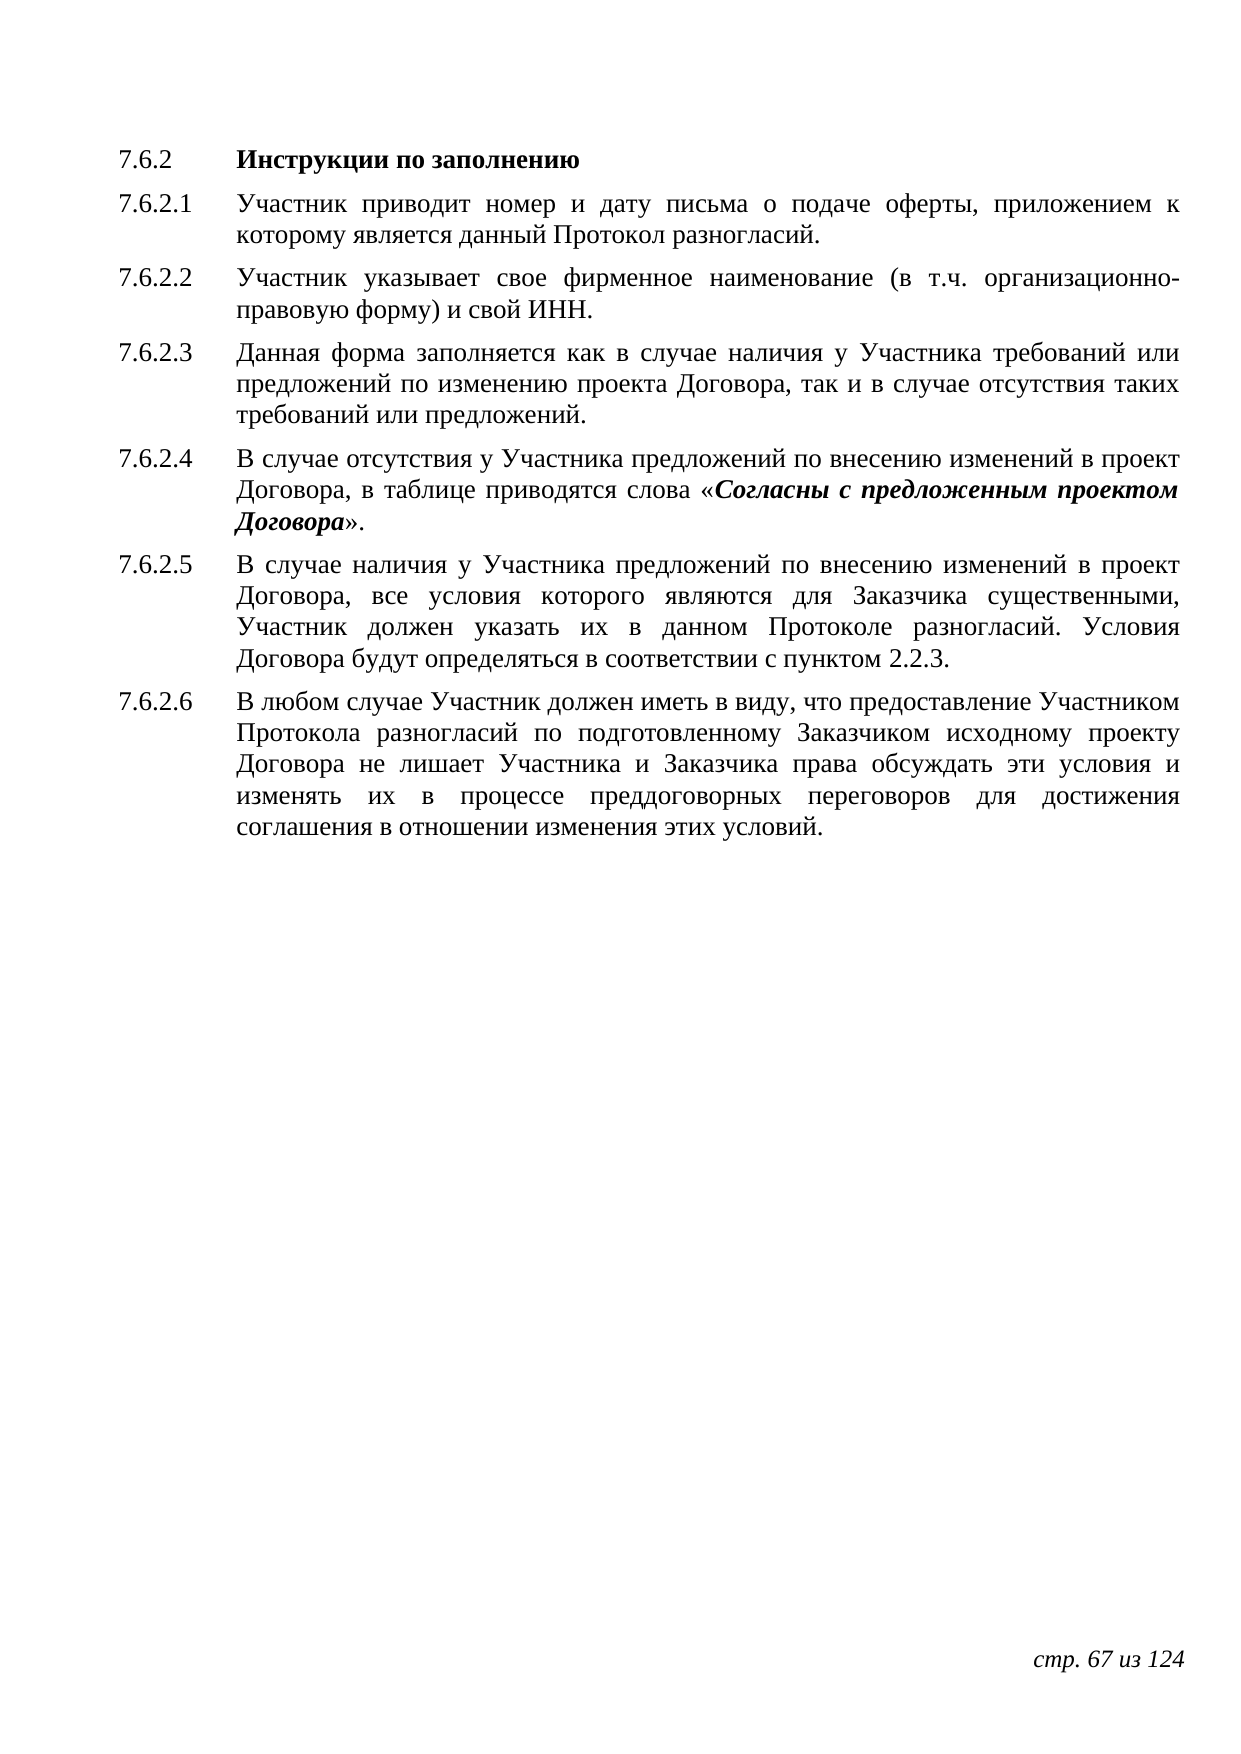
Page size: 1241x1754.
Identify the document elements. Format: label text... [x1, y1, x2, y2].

text Инструкции по заполнению [118, 143, 1181, 174]
text В случае наличия у Участника предложений по внесению изменений в проект Договора, все условия которого являются для Заказчика существенными, Участник должен указать их в данном Протоколе разногласий. Условия Договора будут определяться в соответствии с пунктом 2.2.3. [118, 548, 1181, 673]
text Данная форма заполняется как в случае наличия у Участника требований или предложений по изменению проекта Договора, так и в случае отсутствия таких требований или предложений. [118, 336, 1181, 430]
text В любом случае Участник должен иметь в виду, что предоставление Участником Протокола разногласий по подготовленному Заказчиком исходному проекту Договора не лишает Участника и Заказчика права обсуждать эти условия и изменять их в процессе преддоговорных переговоров для достижения соглашения в отношении изменения этих условий. [118, 685, 1181, 841]
text Участник указывает свое фирменное наименование (в т.ч. организационно-правовую форму) и свой ИНН. [118, 262, 1181, 324]
text Участник приводит номер и дату письма о подаче оферты, приложением к которому является данный Протокол разногласий. [118, 187, 1181, 249]
text В случае отсутствия у Участника предложений по внесению изменений в проект Договора, в таблице приводятся слова «Согласны с предложенным проектом Договора». [118, 442, 1181, 536]
